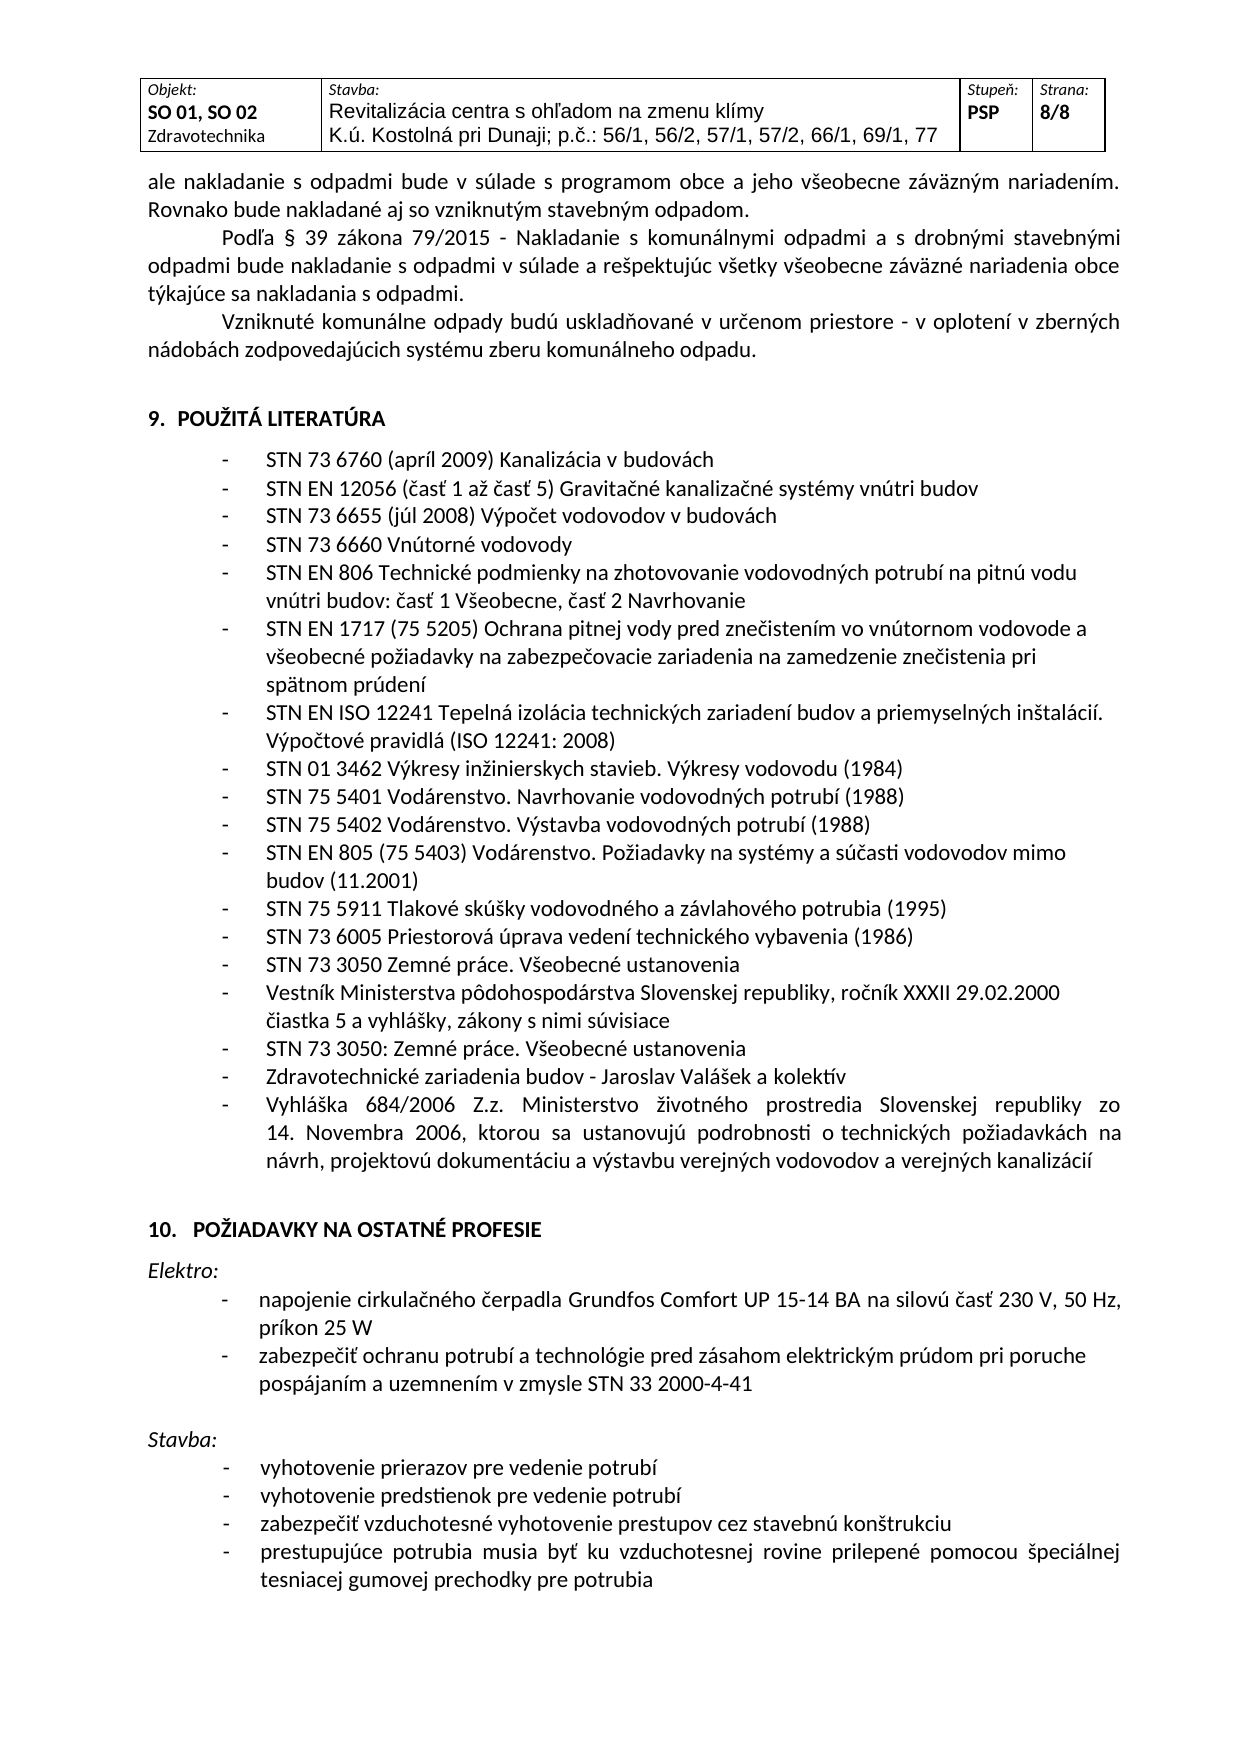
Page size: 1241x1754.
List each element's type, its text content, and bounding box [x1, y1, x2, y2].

list STN 73 6005 Priestorová úprava vedení technického vybavenia (1986) [222, 922, 1122, 950]
list STN 73 6655 (júl 2008) Výpočet vodovodov v budovách [222, 502, 1122, 530]
text Stavba: [148, 1425, 1122, 1453]
list vyhotovenie prierazov pre vedenie potrubí [223, 1453, 1122, 1481]
list STN 75 5402 Vodárenstvo. Výstavba vodovodných potrubí (1988) [222, 810, 1122, 838]
list STN 73 3050 Zemné práce. Všeobecné ustanovenia [222, 950, 1122, 978]
list STN EN 805 (75 5403) Vodárenstvo. Požiadavky na systémy a súčasti vodovodov mimo budov (11.2001) [222, 838, 1122, 894]
subtitle Požiadavky na ostatné profesie [148, 1215, 1122, 1243]
text Vzniknuté komunálne odpady budú uskladňované v určenom priestore - v oplotení v zberných nádobách zodpovedajúcich systému zberu komunálneho odpadu. [148, 307, 1122, 363]
list STN EN 12056 (časť 1 až časť 5) Gravitačné kanalizačné systémy vnútri budov [222, 474, 1122, 502]
subtitle Použitá literatúra [148, 404, 1122, 432]
list prestupujúce potrubia musia byť ku vzduchotesnej rovine prilepené pomocou špeciálnej tesniacej gumovej prechodky pre potrubia [223, 1537, 1122, 1593]
list STN 73 6760 (apríl 2009) Kanalizácia v budovách [222, 446, 1122, 474]
list STN EN ISO 12241 Tepelná izolácia technických zariadení budov a priemyselných inštalácií. Výpočtové pravidlá (ISO 12241: 2008) [222, 698, 1122, 754]
text Elektro: [148, 1257, 1122, 1285]
list STN EN 806 Technické podmienky na zhotovovanie vodovodných potrubí na pitnú vodu vnútri budov: časť 1 Všeobecne, časť 2 Navrhovanie [222, 558, 1122, 614]
list zabezpečiť ochranu potrubí a technológie pred zásahom elektrickým prúdom pri poruche pospájaním a uzemnením v zmysle STN 33 2000-4-41 [221, 1341, 1122, 1397]
list STN 73 3050: Zemné práce. Všeobecné ustanovenia [222, 1034, 1122, 1062]
list napojenie cirkulačného čerpadla Grundfos Comfort UP 15-14 BA na silovú časť 230 V, 50 Hz, príkon 25 W [221, 1285, 1122, 1341]
text Podľa § 39 zákona 79/2015 - Nakladanie s komunálnymi odpadmi a s drobnými stavebnými odpadmi bude nakladanie s odpadmi v súlade a rešpektujúc všetky všeobecne záväzné nariadenia obce týkajúce sa nakladania s odpadmi. [148, 223, 1122, 307]
list STN EN 1717 (75 5205) Ochrana pitnej vody pred znečistením vo vnútornom vodovode a všeobecné požiadavky na zabezpečovacie zariadenia na zamedzenie znečistenia pri spätnom prúdení [222, 614, 1122, 698]
list STN 75 5911 Tlakové skúšky vodovodného a závlahového potrubia (1995) [222, 894, 1122, 922]
list vyhotovenie predstienok pre vedenie potrubí [223, 1481, 1122, 1509]
list zabezpečiť vzduchotesné vyhotovenie prestupov cez stavebnú konštrukciu [223, 1509, 1122, 1537]
list Vyhláška 684/2006 Z.z. Ministerstvo životného prostredia Slovenskej republiky zo 14. Novembra 2006, ktorou sa ustanovujú podrobnosti o technických požiadavkách na návrh, projektovú dokumentáciu a výstavbu verejných vodovodov a verejných kanalizácií [222, 1090, 1122, 1174]
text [148, 167, 1122, 223]
list Zdravotechnické zariadenia budov - Jaroslav Valášek a kolektív [222, 1062, 1122, 1090]
list Vestník Ministerstva pôdohospodárstva Slovenskej republiky, ročník XXXII 29.02.2000 čiastka 5 a vyhlášky, zákony s nimi súvisiace [222, 978, 1122, 1034]
list STN 75 5401 Vodárenstvo. Navrhovanie vodovodných potrubí (1988) [222, 782, 1122, 810]
list STN 01 3462 Výkresy inžinierskych stavieb. Výkresy vodovodu (1984) [222, 754, 1122, 782]
list STN 73 6660 Vnútorné vodovody [222, 530, 1122, 558]
